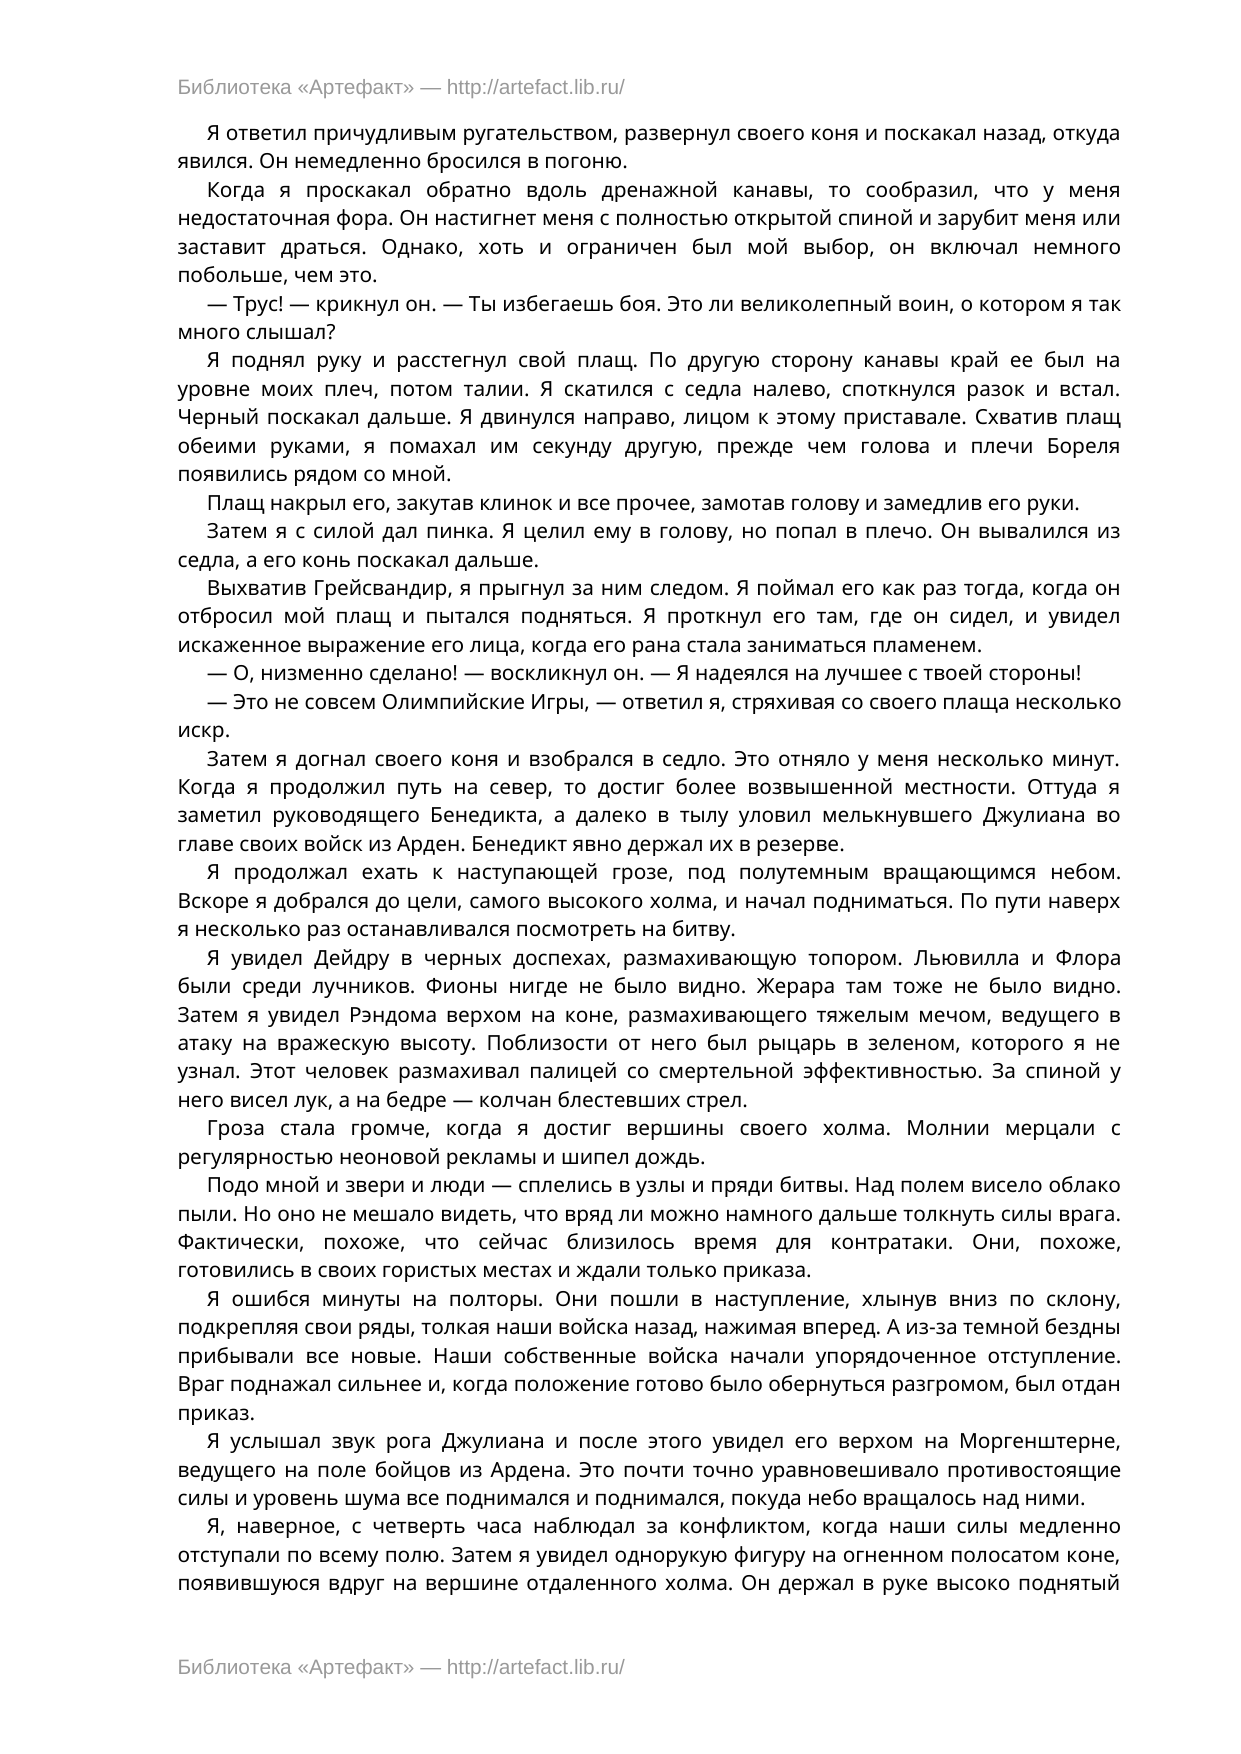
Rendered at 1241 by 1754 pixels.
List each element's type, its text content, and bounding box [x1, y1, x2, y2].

text Я поднял руку и расстегнул свой плащ. По другую сторону канавы край ее был на уровне моих плеч, потом талии. Я скатился с седла налево, споткнулся разок и встал. Черный поскакал дальше. Я двинулся направо, лицом к этому приставале. Схватив плащ обеими руками, я помахал им секунду другую, прежде чем голова и плечи Бореля появились рядом со мной. [177, 346, 1122, 488]
text Когда я проскакал обратно вдоль дренажной канавы, то сообразил, что у меня недостаточная фора. Он настигнет меня с полностью открытой спиной и зарубит меня или заставит драться. Однако, хоть и ограничен был мой выбор, он включал немного побольше, чем это. [177, 175, 1122, 289]
text Выхватив Грейсвандир, я прыгнул за ним следом. Я поймал его как раз тогда, когда он отбросил мой плащ и пытался подняться. Я проткнул его там, где он сидел, и увидел искаженное выражение его лица, когда его рана стала заниматься пламенем. [177, 573, 1122, 658]
text — Это не совсем Олимпийские Игры, — ответил я, стряхивая со своего плаща несколько искр. [177, 687, 1122, 744]
text Гроза стала громче, когда я достиг вершины своего холма. Молнии мерцали с регулярностью неоновой рекламы и шипел дождь. [177, 1113, 1122, 1170]
text Я ответил причудливым ругательством, развернул своего коня и поскакал назад, откуда явился. Он немедленно бросился в погоню. [177, 118, 1122, 175]
text Подо мной и звери и люди — сплелись в узлы и пряди битвы. Над полем висело облако пыли. Но оно не мешало видеть, что вряд ли можно намного дальше толкнуть силы врага. Фактически, похоже, что сейчас близилось время для контратаки. Они, похоже, готовились в своих гористых местах и ждали только приказа. [177, 1170, 1122, 1284]
text — О, низменно сделано! — воскликнул он. — Я надеялся на лучшее с твоей стороны! [177, 658, 1122, 687]
text Плащ накрыл его, закутав клинок и все прочее, замотав голову и замедлив его руки. [177, 488, 1122, 516]
text Я ошибся минуты на полторы. Они пошли в наступление, хлынув вниз по склону, подкрепляя свои ряды, толкая наши войска назад, нажимая вперед. А из-за темной бездны прибывали все новые. Наши собственные войска начали упорядоченное отступление. Враг поднажал сильнее и, когда положение готово было обернуться разгромом, был отдан приказ. [177, 1284, 1122, 1426]
text — Трус! — крикнул он. — Ты избегаешь боя. Это ли великолепный воин, о котором я так много слышал? [177, 289, 1122, 346]
text Я продолжал ехать к наступающей грозе, под полутемным вращающимся небом. Вскоре я добрался до цели, самого высокого холма, и начал подниматься. По пути наверх я несколько раз останавливался посмотреть на битву. [177, 857, 1122, 943]
text Затем я с силой дал пинка. Я целил ему в голову, но попал в плечо. Он вывалился из седла, а его конь поскакал дальше. [177, 516, 1122, 573]
text Я услышал звук рога Джулиана и после этого увидел его верхом на Моргенштерне, ведущего на поле бойцов из Ардена. Это почти точно уравновешивало противостоящие силы и уровень шума все поднимался и поднимался, покуда небо вращалось над ними. [177, 1426, 1122, 1512]
text Затем я догнал своего коня и взобрался в седло. Это отняло у меня несколько минут. Когда я продолжил путь на север, то достиг более возвышенной местности. Оттуда я заметил руководящего Бенедикта, а далеко в тылу уловил мелькнувшего Джулиана во главе своих войск из Арден. Бенедикт явно держал их в резерве. [177, 744, 1122, 857]
text Я увидел Дейдру в черных доспехах, размахивающую топором. Льювилла и Флора были среди лучников. Фионы нигде не было видно. Жерара там тоже не было видно. Затем я увидел Рэндома верхом на коне, размахивающего тяжелым мечом, ведущего в атаку на вражескую высоту. Поблизости от него был рыцарь в зеленом, которого я не узнал. Этот человек размахивал палицей со смертельной эффективностью. За спиной у него висел лук, а на бедре — колчан блестевших стрел. [177, 943, 1122, 1113]
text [177, 1512, 1122, 1597]
